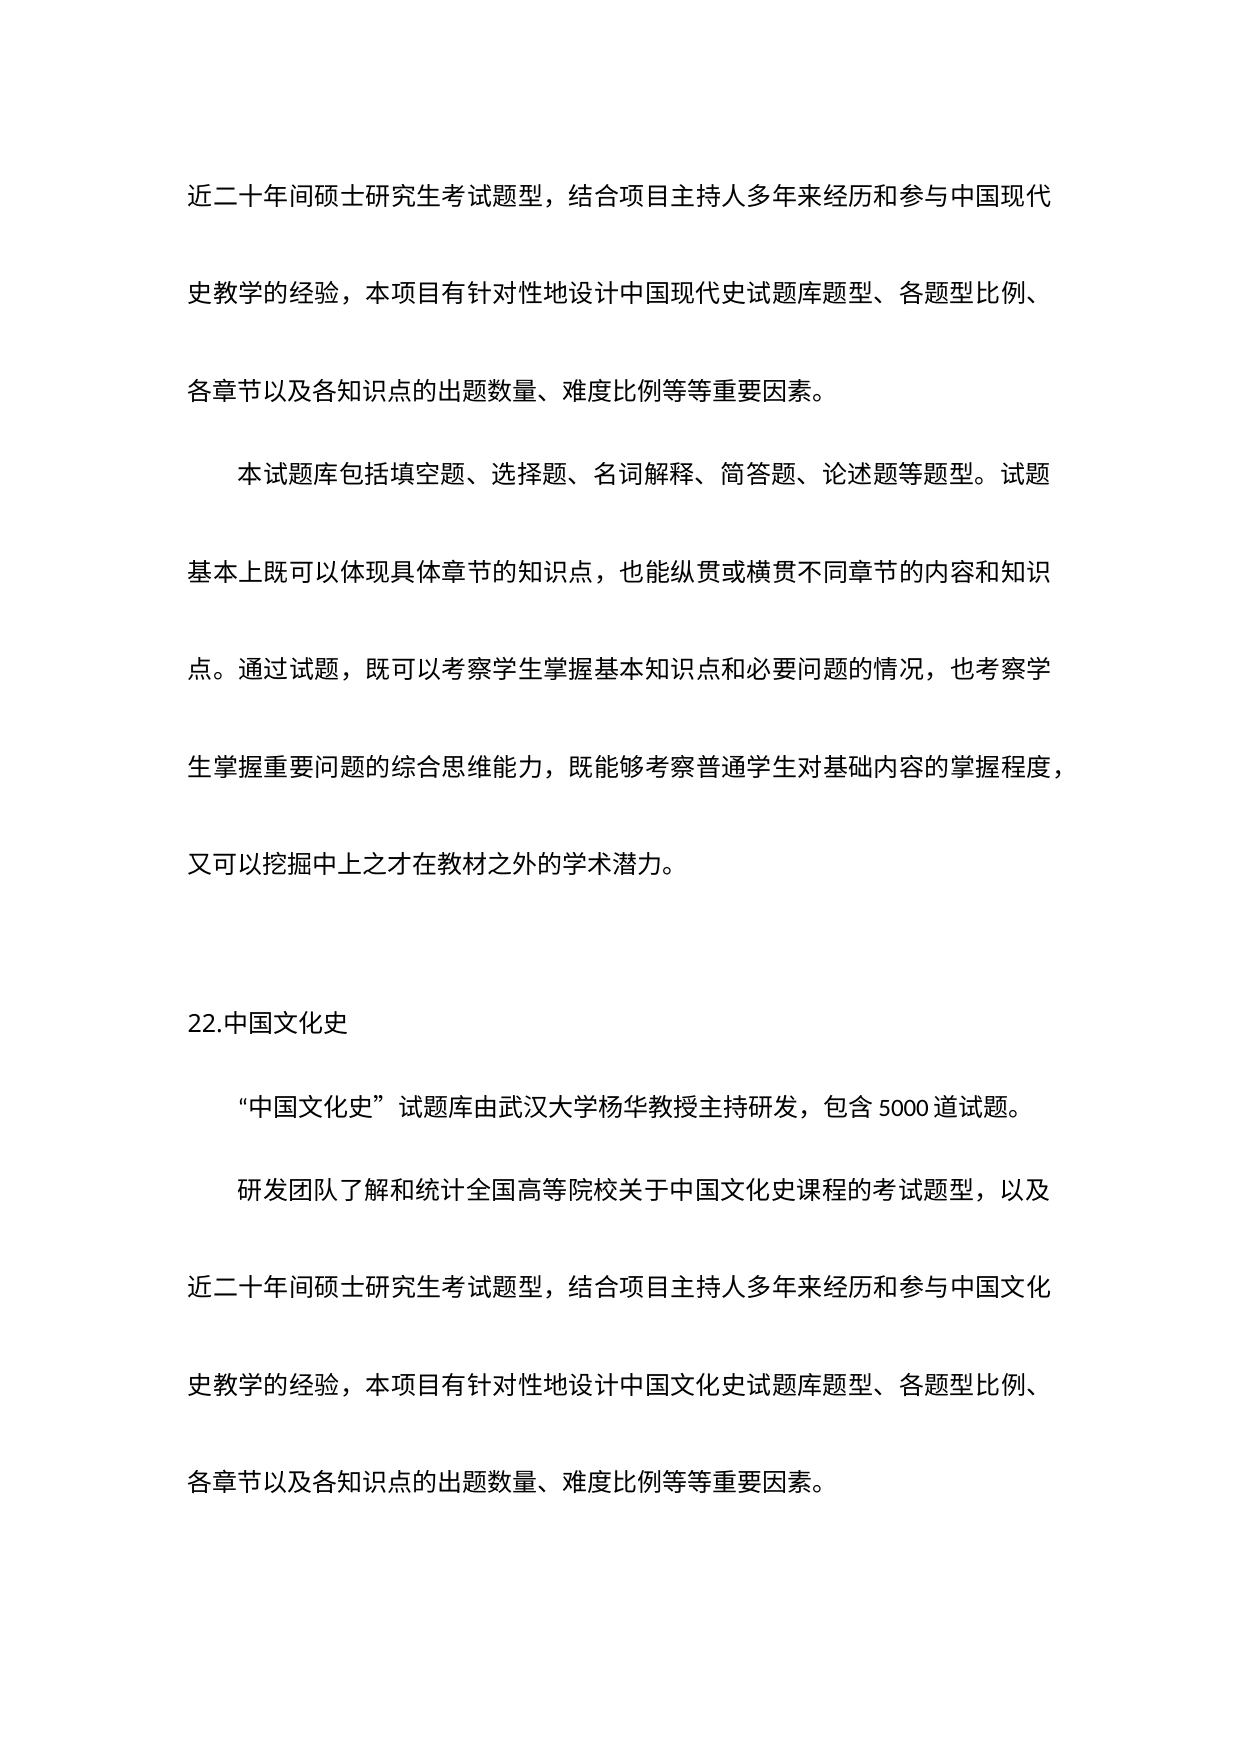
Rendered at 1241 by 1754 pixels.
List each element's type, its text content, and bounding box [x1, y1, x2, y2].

text “中国文化史”试题库由武汉大学杨华教授主持研发，包含5000道试题。 [187, 1073, 1053, 1138]
text 本试题库包括填空题、选择题、名词解释、简答题、论述题等题型。试题基本上既可以体现具体章节的知识点，也能纵贯或横贯不同章节的内容和知识点。通过试题，既可以考察学生掌握基本知识点和必要问题的情况，也考察学生掌握重要问题的综合思维能力，既能够考察普通学生对基础内容的掌握程度，又可以挖掘中上之才在教材之外的学术潜力。 [187, 440, 1053, 895]
text 22.中国文化史 [187, 989, 1053, 1054]
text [187, 162, 1053, 422]
text 研发团队了解和统计全国高等院校关于中国文化史课程的考试题型，以及近二十年间硕士研究生考试题型，结合项目主持人多年来经历和参与中国文化史教学的经验，本项目有针对性地设计中国文化史试题库题型、各题型比例、各章节以及各知识点的出题数量、难度比例等等重要因素。 [187, 1156, 1053, 1513]
